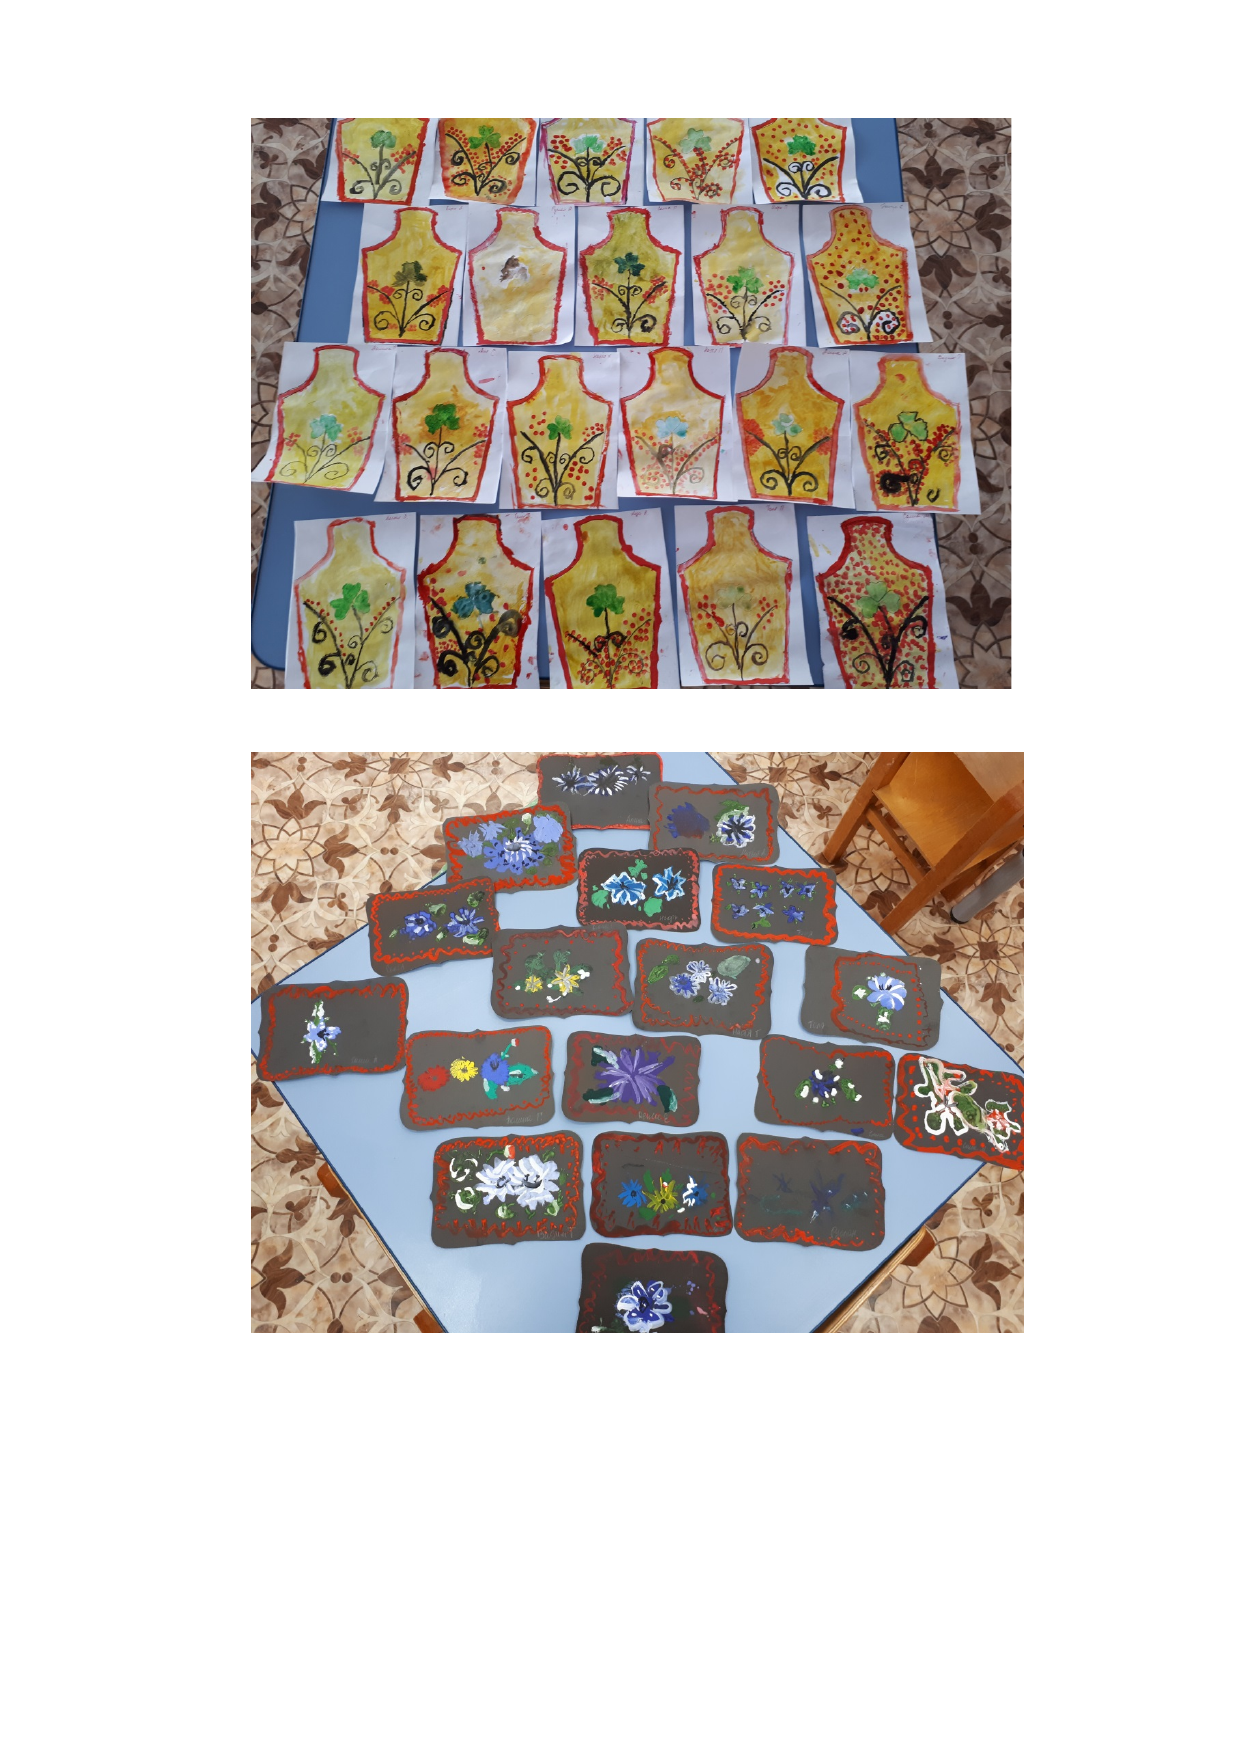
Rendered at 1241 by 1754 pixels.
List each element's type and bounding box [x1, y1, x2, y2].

picture [251, 118, 1012, 689]
picture [251, 752, 1024, 1333]
